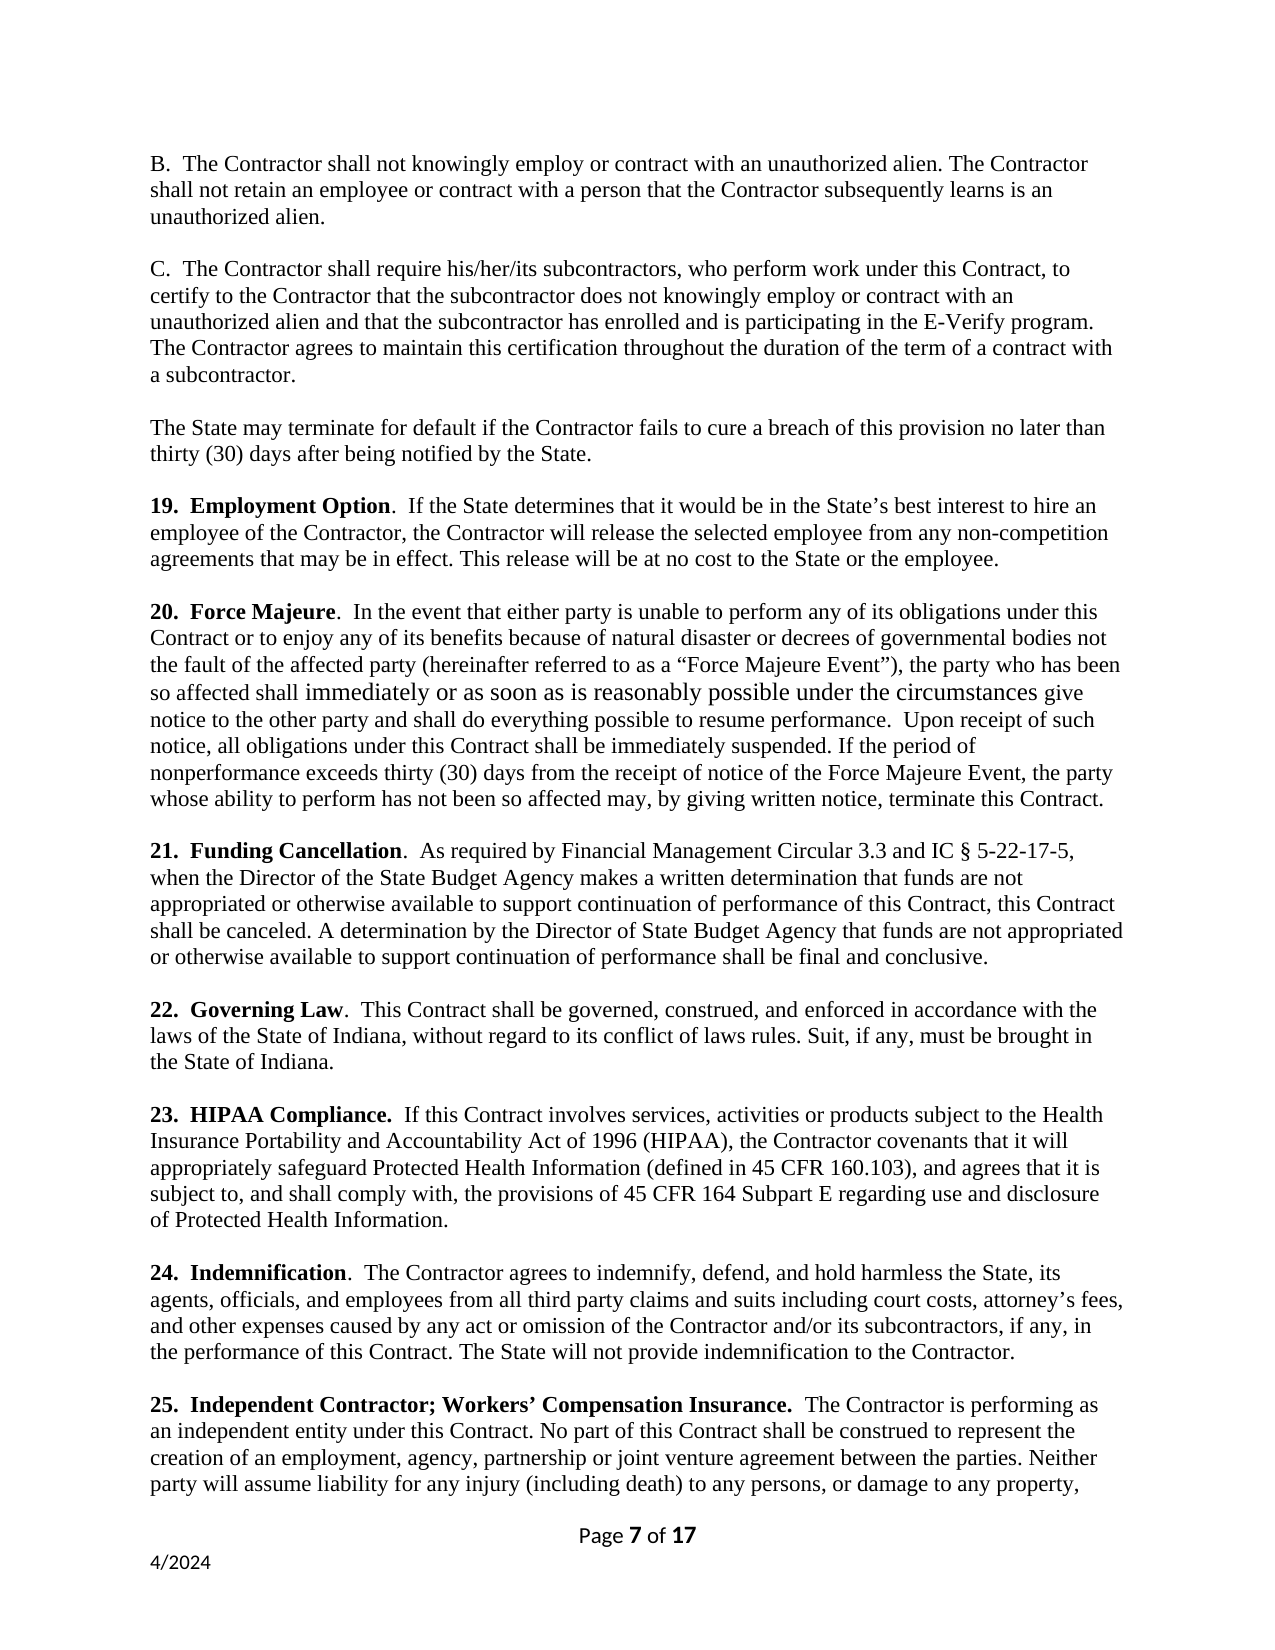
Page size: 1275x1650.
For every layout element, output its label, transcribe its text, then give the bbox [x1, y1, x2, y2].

text The State may terminate for default if the Contractor fails to cure a breach of this provision no later than thirty (30) days after being notified by the State. [150, 413, 1125, 466]
text 23. HIPAA Compliance. If this Contract involves services, activities or products subject to the Health Insurance Portability and Accountability Act of 1996 (HIPAA), the Contractor covenants that it will appropriately safeguard Protected Health Information (defined in 45 CFR 160.103), and agrees that it is subject to, and shall comply with, the provisions of 45 CFR 164 Subpart E regarding use and disclosure of Protected Health Information. [150, 1101, 1125, 1233]
text 19. Employment Option. If the State determines that it would be in the State’s best interest to hire an employee of the Contractor, the Contractor will release the selected employee from any non-competition agreements that may be in effect. This release will be at no cost to the State or the employee. [150, 493, 1125, 572]
text 20. Force Majeure. In the event that either party is unable to perform any of its obligations under this Contract or to enjoy any of its benefits because of natural disaster or decrees of governmental bodies not the fault of the affected party (hereinafter referred to as a “Force Majeure Event”), the party who has been so affected shall immediately or as soon as is reasonably possible under the circumstances give notice to the other party and shall do everything possible to resume performance. Upon receipt of such notice, all obligations under this Contract shall be immediately suspended. If the period of nonperformance exceeds thirty (30) days from the receipt of notice of the Force Majeure Event, the party whose ability to perform has not been so affected may, by giving written notice, terminate this Contract. [150, 598, 1125, 811]
text C. The Contractor shall require his/her/its subcontractors, who perform work under this Contract, to certify to the Contractor that the subcontractor does not knowingly employ or contract with an unauthorized alien and that the subcontractor has enrolled and is participating in the E-Verify program. The Contractor agrees to maintain this certification throughout the duration of the term of a contract with a subcontractor. [150, 255, 1125, 387]
text 21. Funding Cancellation. As required by Financial Management Circular 3.3 and IC § 5-22-17-5, when the Director of the State Budget Agency makes a written determination that funds are not appropriated or otherwise available to support continuation of performance of this Contract, this Contract shall be canceled. A determination by the Director of State Budget Agency that funds are not appropriated or otherwise available to support continuation of performance shall be final and conclusive. [150, 838, 1125, 969]
text 24. Indemnification. The Contractor agrees to indemnify, defend, and hold harmless the State, its agents, officials, and employees from all third party claims and suits including court costs, attorney’s fees, and other expenses caused by any act or omission of the Contractor and/or its subcontractors, if any, in the performance of this Contract. The State will not provide indemnification to the Contractor. [150, 1259, 1125, 1365]
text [150, 1391, 1125, 1496]
text B. The Contractor shall not knowingly employ or contract with an unauthorized alien. The Contractor shall not retain an employee or contract with a person that the Contractor subsequently learns is an unauthorized alien. [150, 150, 1125, 229]
text 22. Governing Law. This Contract shall be governed, construed, and enforced in accordance with the laws of the State of Indiana, without regard to its conflict of laws rules. Suit, if any, must be brought in the State of Indiana. [150, 996, 1125, 1075]
